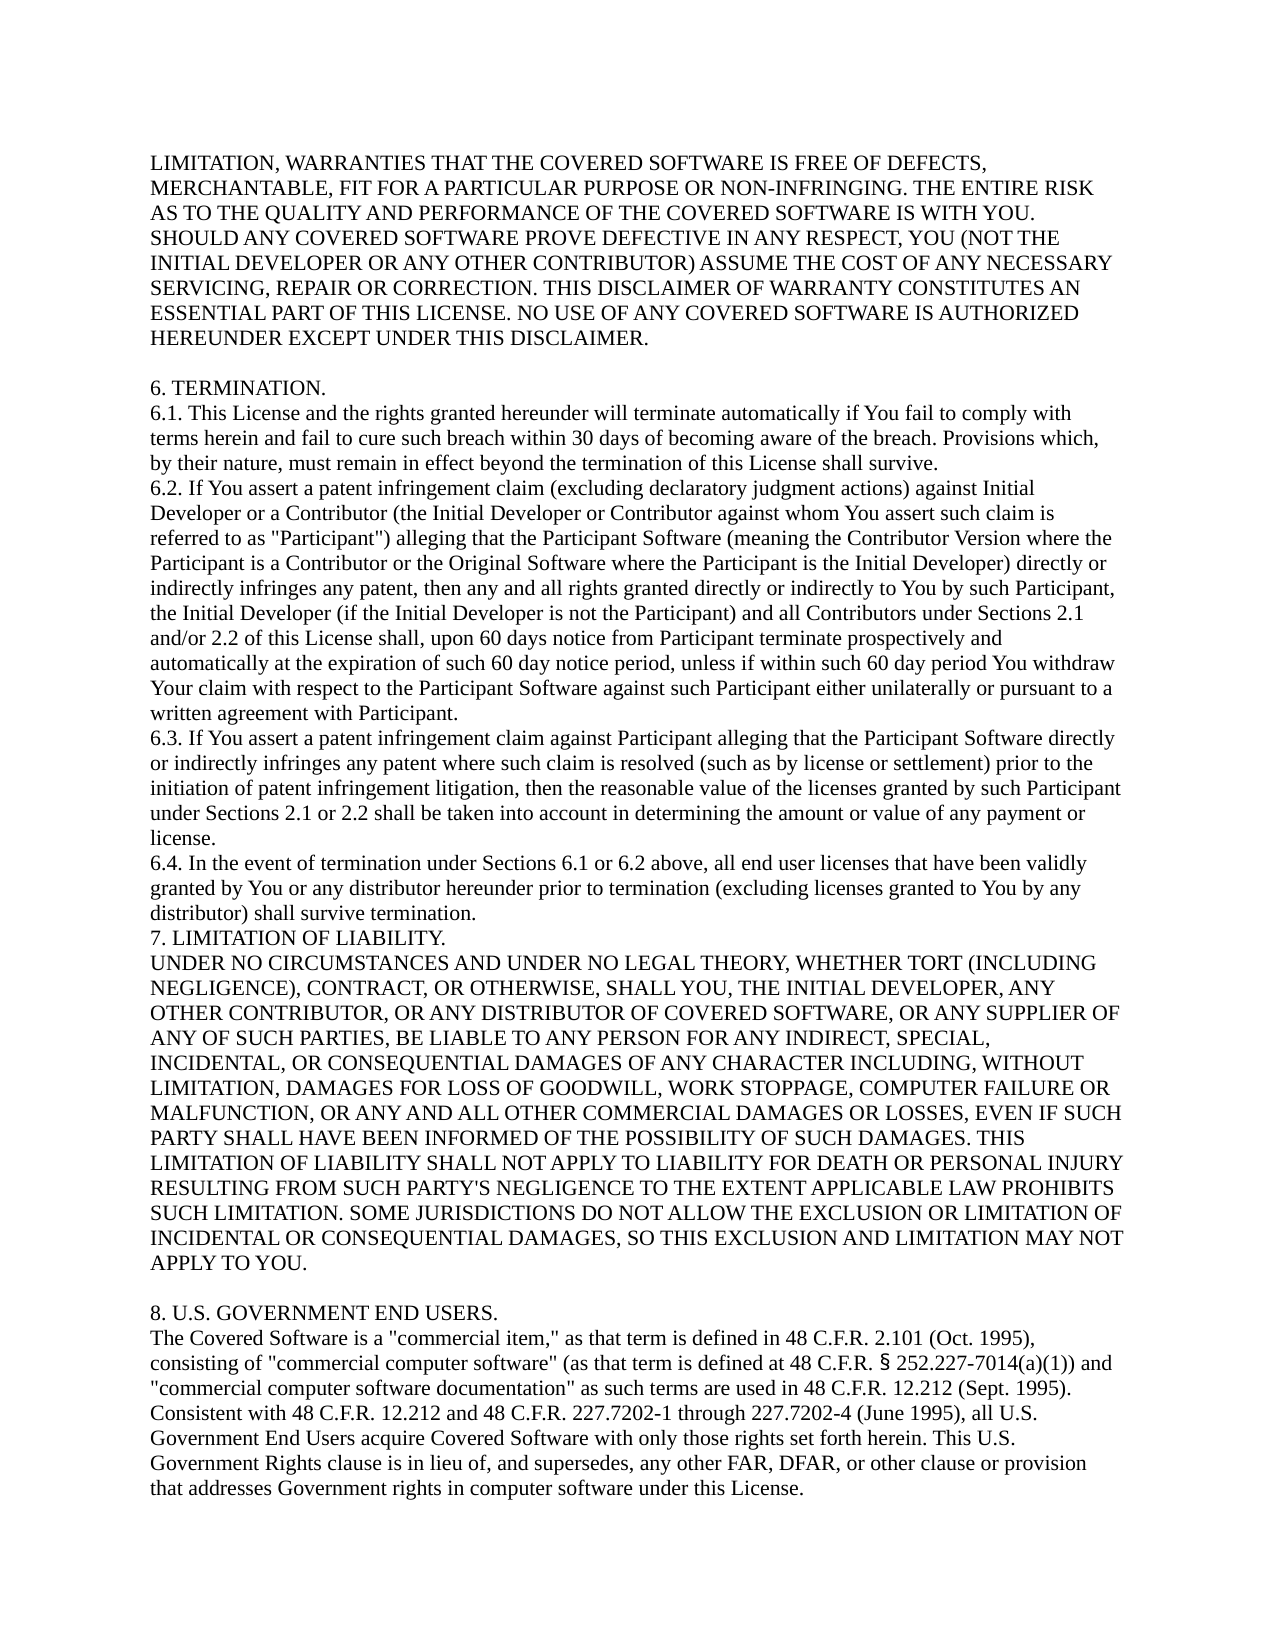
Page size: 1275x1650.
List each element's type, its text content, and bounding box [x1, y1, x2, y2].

text 6.4. In the event of termination under Sections 6.1 or 6.2 above, all end user licenses that have been validly granted by You or any distributor hereunder prior to termination (excluding licenses granted to You by any distributor) shall survive termination. [150, 850, 1125, 925]
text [150, 150, 1125, 350]
text The Covered Software is a "commercial item," as that term is defined in 48 C.F.R. 2.101 (Oct. 1995), consisting of "commercial computer software" (as that term is defined at 48 C.F.R. § 252.227-7014(a)(1)) and "commercial computer software documentation" as such terms are used in 48 C.F.R. 12.212 (Sept. 1995). Consistent with 48 C.F.R. 12.212 and 48 C.F.R. 227.7202-1 through 227.7202-4 (June 1995), all U.S. Government End Users acquire Covered Software with only those rights set forth herein. This U.S. Government Rights clause is in lieu of, and supersedes, any other FAR, DFAR, or other clause or provision that addresses Government rights in computer software under this License. [150, 1325, 1125, 1500]
text 8. U.S. GOVERNMENT END USERS. [150, 1300, 1125, 1325]
text 6.1. This License and the rights granted hereunder will terminate automatically if You fail to comply with terms herein and fail to cure such breach within 30 days of becoming aware of the breach. Provisions which, by their nature, must remain in effect beyond the termination of this License shall survive. [150, 400, 1125, 475]
text 6.3. If You assert a patent infringement claim against Participant alleging that the Participant Software directly or indirectly infringes any patent where such claim is resolved (such as by license or settlement) prior to the initiation of patent infringement litigation, then the reasonable value of the licenses granted by such Participant under Sections 2.1 or 2.2 shall be taken into account in determining the amount or value of any payment or license. [150, 725, 1125, 850]
text 6.2. If You assert a patent infringement claim (excluding declaratory judgment actions) against Initial Developer or a Contributor (the Initial Developer or Contributor against whom You assert such claim is referred to as "Participant") alleging that the Participant Software (meaning the Contributor Version where the Participant is a Contributor or the Original Software where the Participant is the Initial Developer) directly or indirectly infringes any patent, then any and all rights granted directly or indirectly to You by such Participant, the Initial Developer (if the Initial Developer is not the Participant) and all Contributors under Sections 2.1 and/or 2.2 of this License shall, upon 60 days notice from Participant terminate prospectively and automatically at the expiration of such 60 day notice period, unless if within such 60 day period You withdraw Your claim with respect to the Participant Software against such Participant either unilaterally or pursuant to a written agreement with Participant. [150, 475, 1125, 725]
text 7. LIMITATION OF LIABILITY. [150, 925, 1125, 950]
text 6. TERMINATION. [150, 375, 1125, 400]
text UNDER NO CIRCUMSTANCES AND UNDER NO LEGAL THEORY, WHETHER TORT (INCLUDING NEGLIGENCE), CONTRACT, OR OTHERWISE, SHALL YOU, THE INITIAL DEVELOPER, ANY OTHER CONTRIBUTOR, OR ANY DISTRIBUTOR OF COVERED SOFTWARE, OR ANY SUPPLIER OF ANY OF SUCH PARTIES, BE LIABLE TO ANY PERSON FOR ANY INDIRECT, SPECIAL, INCIDENTAL, OR CONSEQUENTIAL DAMAGES OF ANY CHARACTER INCLUDING, WITHOUT LIMITATION, DAMAGES FOR LOSS OF GOODWILL, WORK STOPPAGE, COMPUTER FAILURE OR MALFUNCTION, OR ANY AND ALL OTHER COMMERCIAL DAMAGES OR LOSSES, EVEN IF SUCH PARTY SHALL HAVE BEEN INFORMED OF THE POSSIBILITY OF SUCH DAMAGES. THIS LIMITATION OF LIABILITY SHALL NOT APPLY TO LIABILITY FOR DEATH OR PERSONAL INJURY RESULTING FROM SUCH PARTY'S NEGLIGENCE TO THE EXTENT APPLICABLE LAW PROHIBITS SUCH LIMITATION. SOME JURISDICTIONS DO NOT ALLOW THE EXCLUSION OR LIMITATION OF INCIDENTAL OR CONSEQUENTIAL DAMAGES, SO THIS EXCLUSION AND LIMITATION MAY NOT APPLY TO YOU. [150, 950, 1125, 1275]
